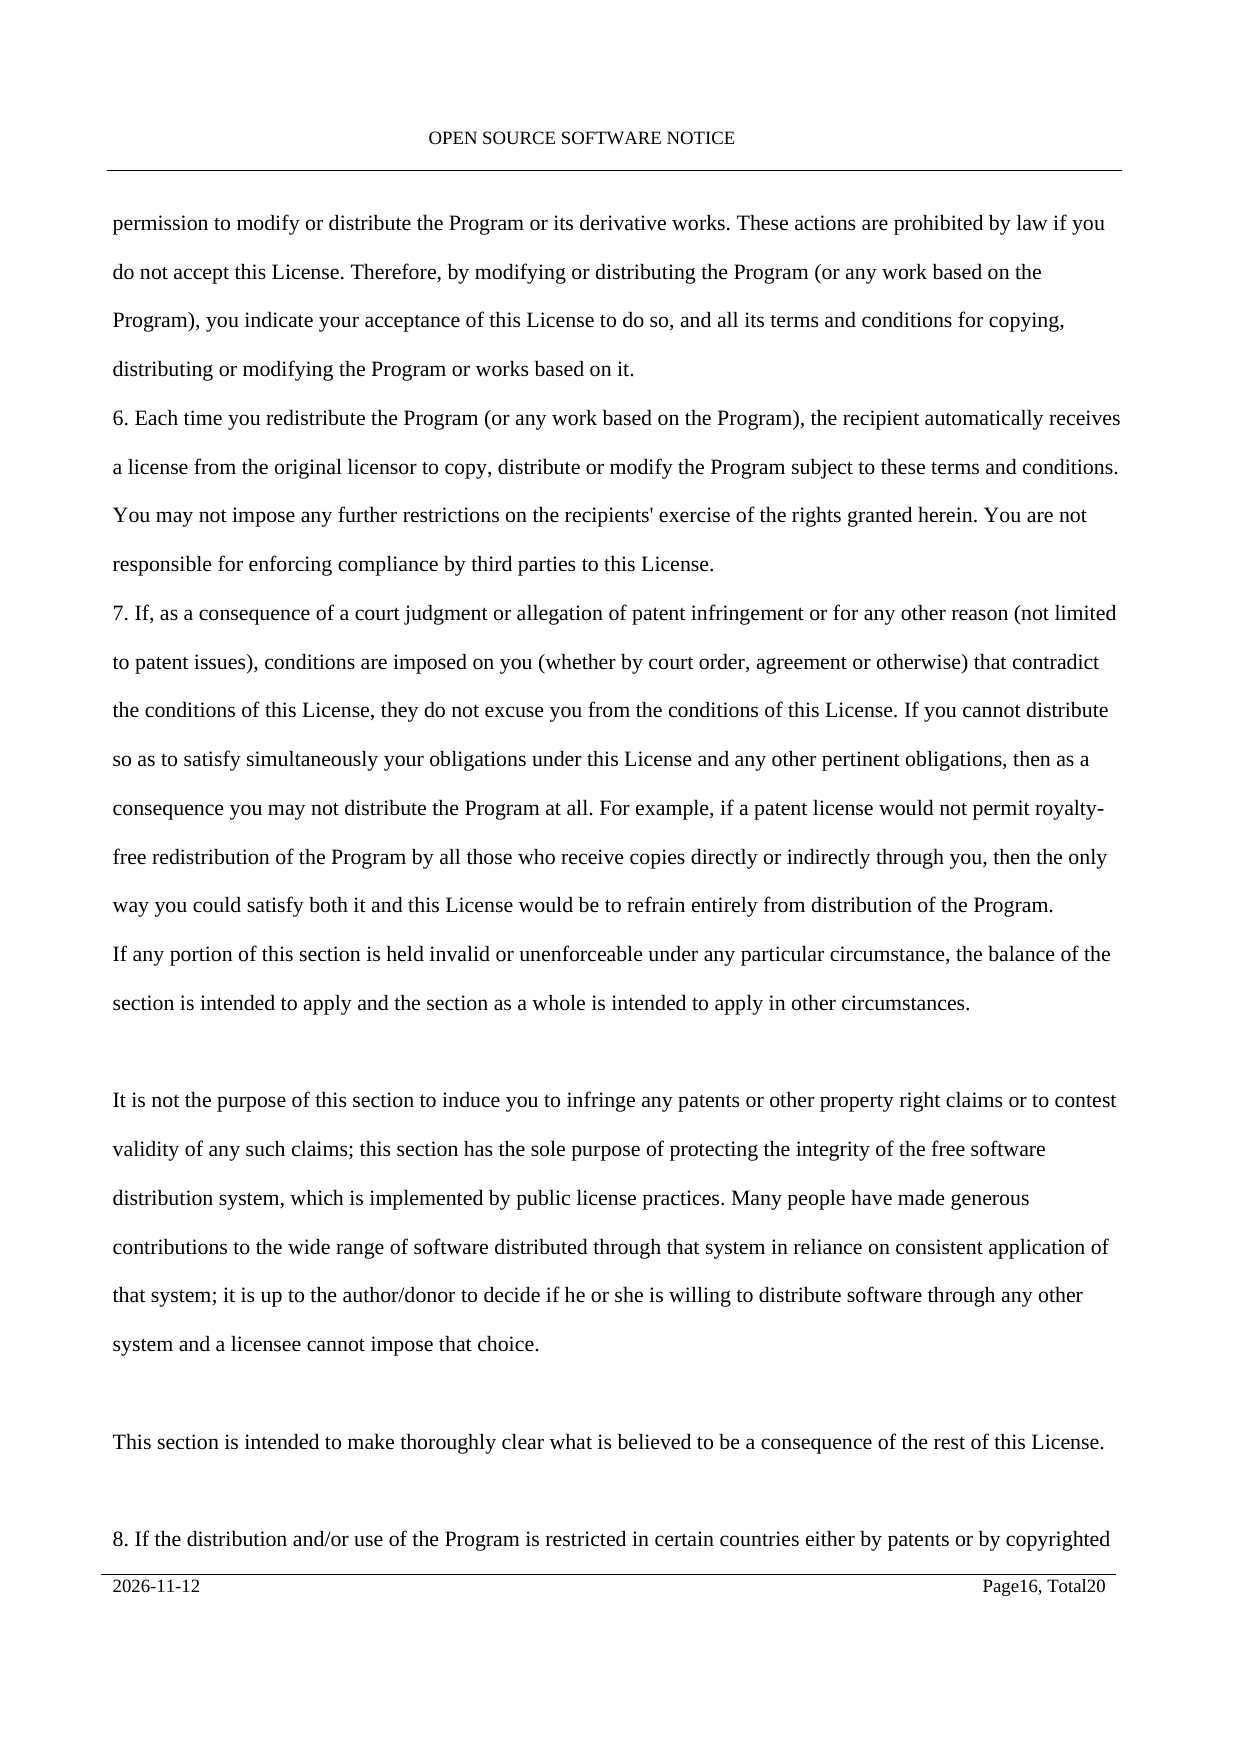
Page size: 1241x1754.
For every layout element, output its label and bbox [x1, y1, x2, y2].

text [112, 206, 1128, 1555]
